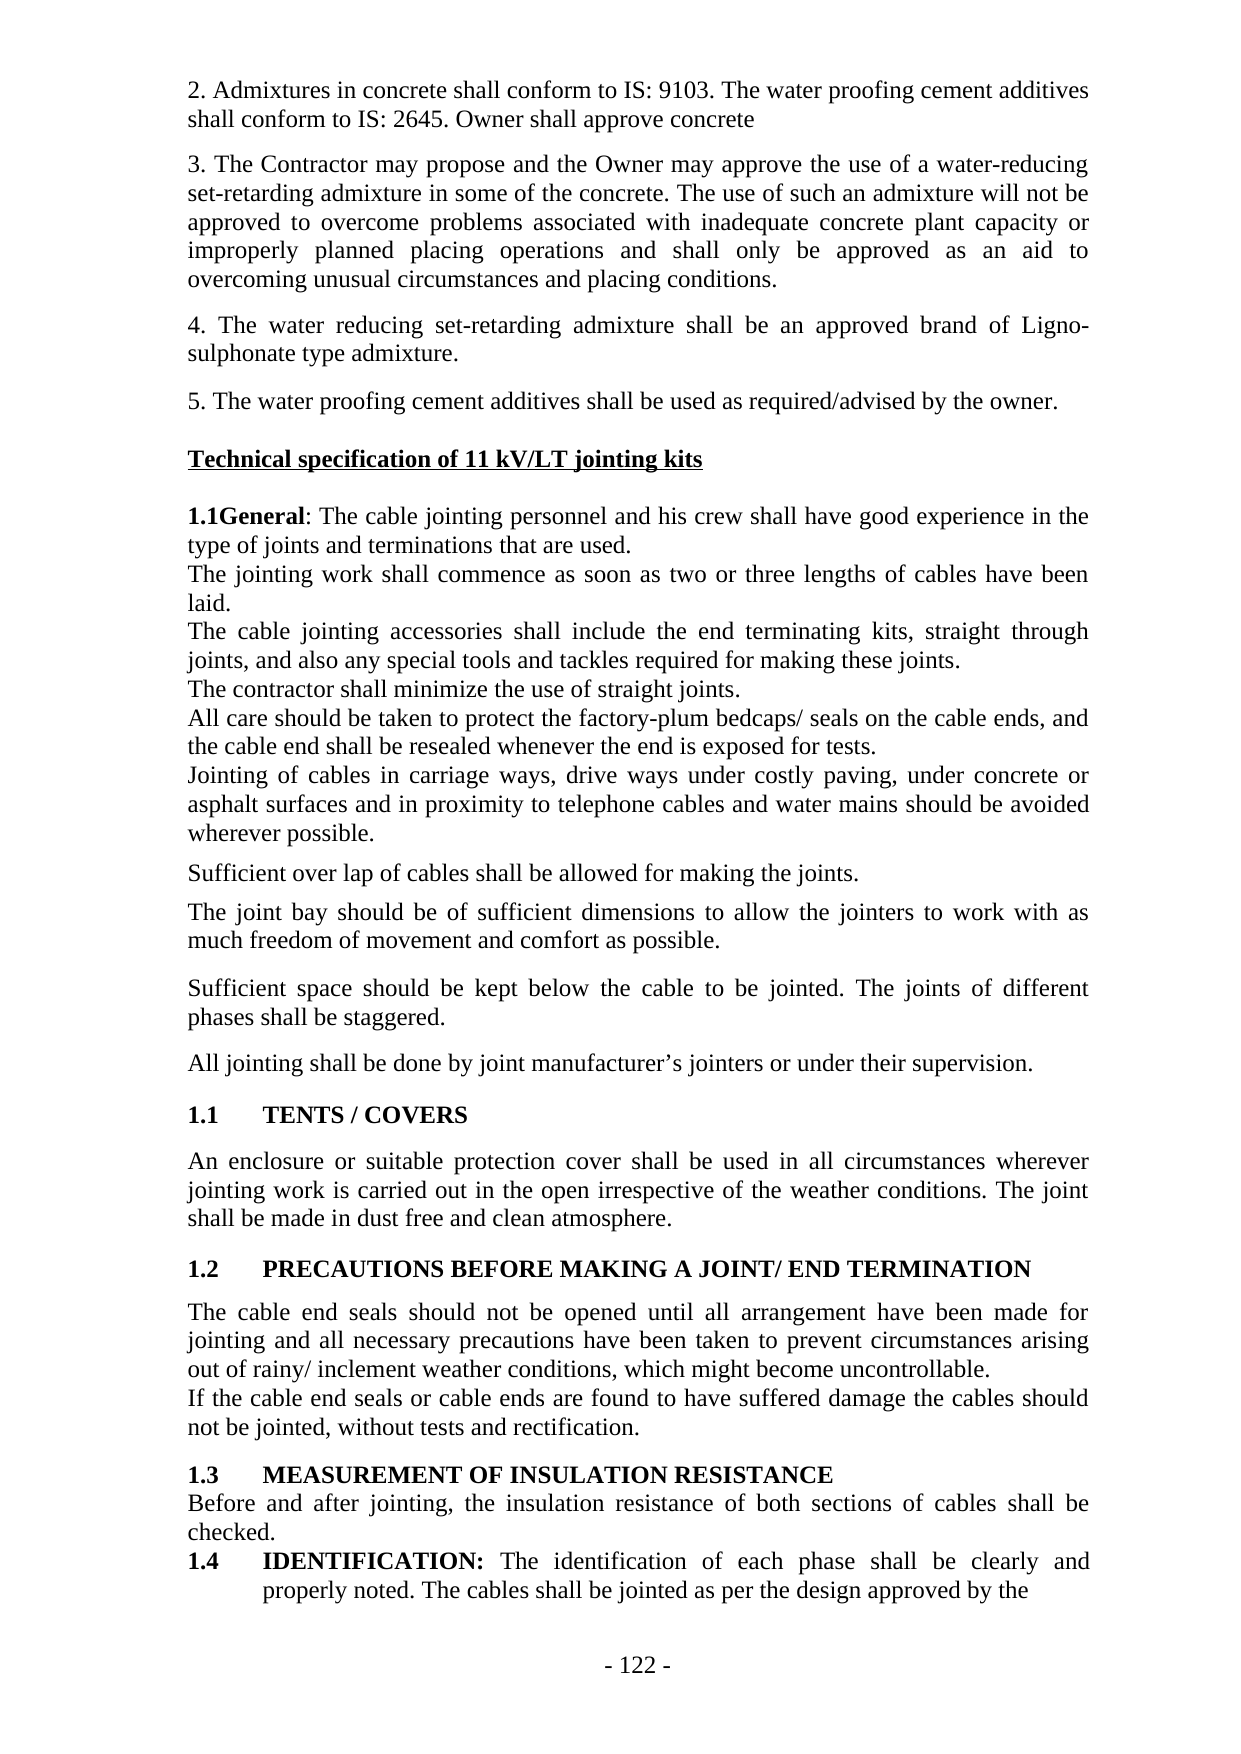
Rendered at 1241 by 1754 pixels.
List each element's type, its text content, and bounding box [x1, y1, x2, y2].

text 1.1General: The cable jointing personnel and his crew shall have good experience in the type of joints and terminations that are used. [187, 501, 1090, 559]
list TENTS / COVERS [187, 1100, 1090, 1129]
text Before and after jointing, the insulation resistance of both sections of cables shall be checked. [187, 1488, 1090, 1546]
list PRECAUTIONS BEFORE MAKING A JOINT/ END TERMINATION [187, 1254, 1090, 1282]
text 5. The water proofing cement additives shall be used as required/advised by the owner. [187, 386, 1090, 415]
list MEASUREMENT OF INSULATION RESISTANCE [187, 1460, 1090, 1488]
list IDENTIFICATION: The identification of each phase shall be clearly and properly noted. The cables shall be jointed as per the design approved by the [187, 1546, 1090, 1603]
text The contractor shall minimize the use of straight joints. [187, 674, 1090, 703]
text All care should be taken to protect the factory-plum bedcaps/ seals on the cable ends, and the cable end shall be resealed whenever the end is exposed for tests. [187, 703, 1090, 760]
text 4. The water reducing set-retarding admixture shall be an approved brand of Ligno-sulphonate type admixture. [187, 310, 1090, 367]
text Technical specification of 11 kV/LT jointing kits [187, 444, 1090, 473]
text The joint bay should be of sufficient dimensions to allow the jointers to work with as much freedom of movement and comfort as possible. [187, 897, 1090, 954]
text The cable jointing accessories shall include the end terminating kits, straight through joints, and also any special tools and tackles required for making these joints. [187, 616, 1090, 674]
text Sufficient over lap of cables shall be allowed for making the joints. [187, 858, 1090, 887]
text The cable end seals should not be opened until all arrangement have been made for jointing and all necessary precautions have been taken to prevent circumstances arising out of rainy/ inclement weather conditions, which might become uncontrollable. [187, 1297, 1090, 1383]
text All jointing shall be done by joint manufacturer’s jointers or under their supervision. [187, 1048, 1090, 1076]
text An enclosure or suitable protection cover shall be used in all circumstances wherever jointing work is carried out in the open irrespective of the weather conditions. The joint shall be made in dust free and clean atmosphere. [187, 1146, 1090, 1232]
text 2. Admixtures in concrete shall conform to IS: 9103. The water proofing cement additives shall conform to IS: 2645. Owner shall approve concrete [187, 75, 1090, 132]
text 3. The Contractor may propose and the Owner may approve the use of a water-reducing set-retarding admixture in some of the concrete. The use of such an admixture will not be approved to overcome problems associated with inadequate concrete plant capacity or improperly planned placing operations and shall only be approved as an aid to overcoming unusual circumstances and placing conditions. [187, 149, 1090, 293]
text The jointing work shall commence as soon as two or three lengths of cables have been laid. [187, 559, 1090, 616]
text If the cable end seals or cable ends are found to have suffered damage the cables should not be jointed, without tests and rectification. [187, 1383, 1090, 1441]
text Jointing of cables in carriage ways, drive ways under costly paving, under concrete or asphalt surfaces and in proximity to telephone cables and water mains should be avoided wherever possible. [187, 760, 1090, 846]
text Sufficient space should be kept below the cable to be jointed. The joints of different phases shall be staggered. [187, 973, 1090, 1031]
